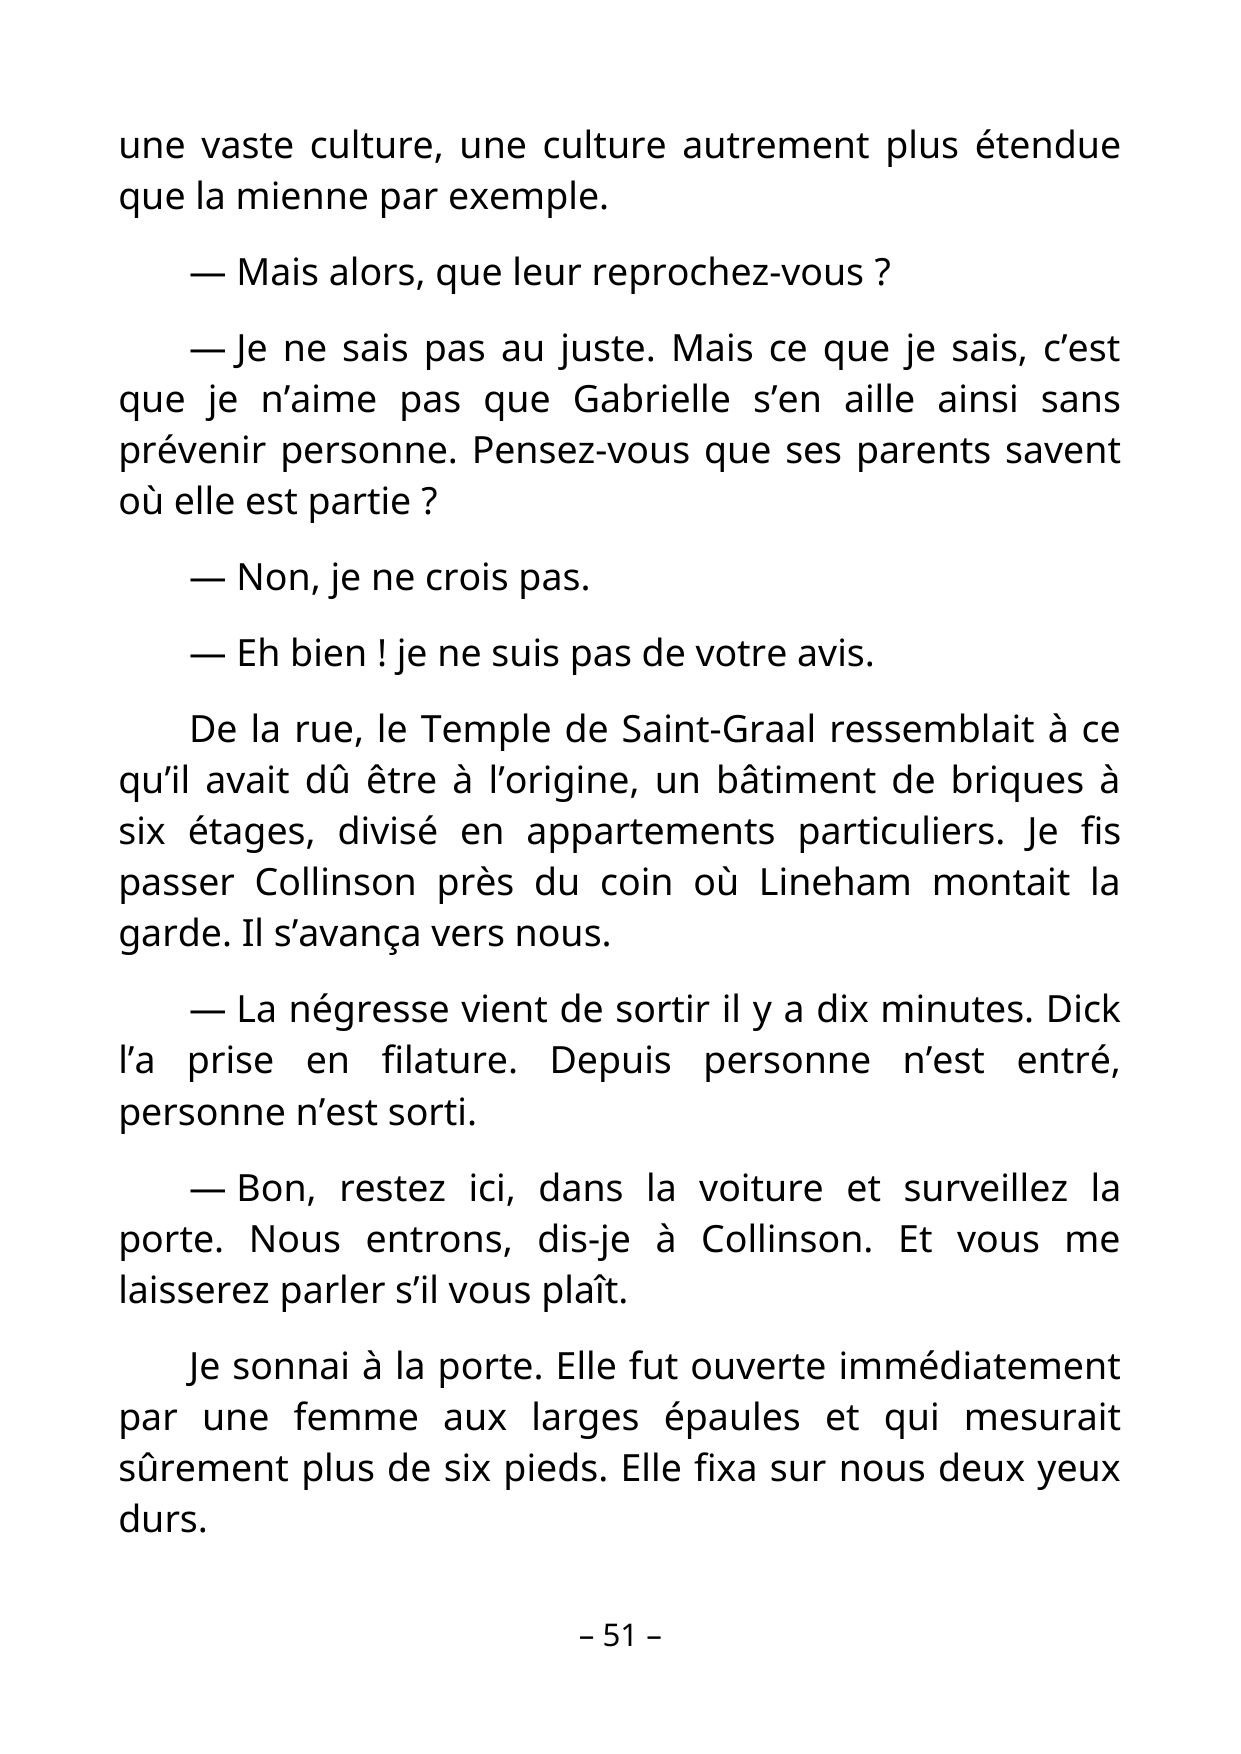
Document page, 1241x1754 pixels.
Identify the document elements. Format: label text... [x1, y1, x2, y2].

text — Non, je ne crois pas. [118, 550, 1122, 601]
text — Bon, restez ici, dans la voiture et surveillez la porte. Nous entrons, dis-je à Collinson. Et vous me laisserez parler s’il vous plaît. [118, 1161, 1122, 1314]
text — La négresse vient de sortir il y a dix minutes. Dick l’a prise en filature. Depuis personne n’est entré, personne n’est sorti. [118, 983, 1122, 1136]
text Je sonnai à la porte. Elle fut ouverte immédiatement par une femme aux larges épaules et qui mesurait sûrement plus de six pieds. Elle fixa sur nous deux yeux durs. [118, 1339, 1122, 1543]
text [118, 118, 1122, 220]
text De la rue, le Temple de Saint-Graal ressemblait à ce qu’il avait dû être à l’origine, un bâtiment de briques à six étages, divisé en appartements particuliers. Je fis passer Collinson près du coin où Lineham montait la garde. Il s’avança vers nous. [118, 702, 1122, 958]
text — Eh bien ! je ne suis pas de votre avis. [118, 626, 1122, 677]
text — Mais alors, que leur reprochez-vous ? [118, 245, 1122, 296]
text — Je ne sais pas au juste. Mais ce que je sais, c’est que je n’aime pas que Gabrielle s’en aille ainsi sans prévenir personne. Pensez-vous que ses parents savent où elle est partie ? [118, 321, 1122, 525]
